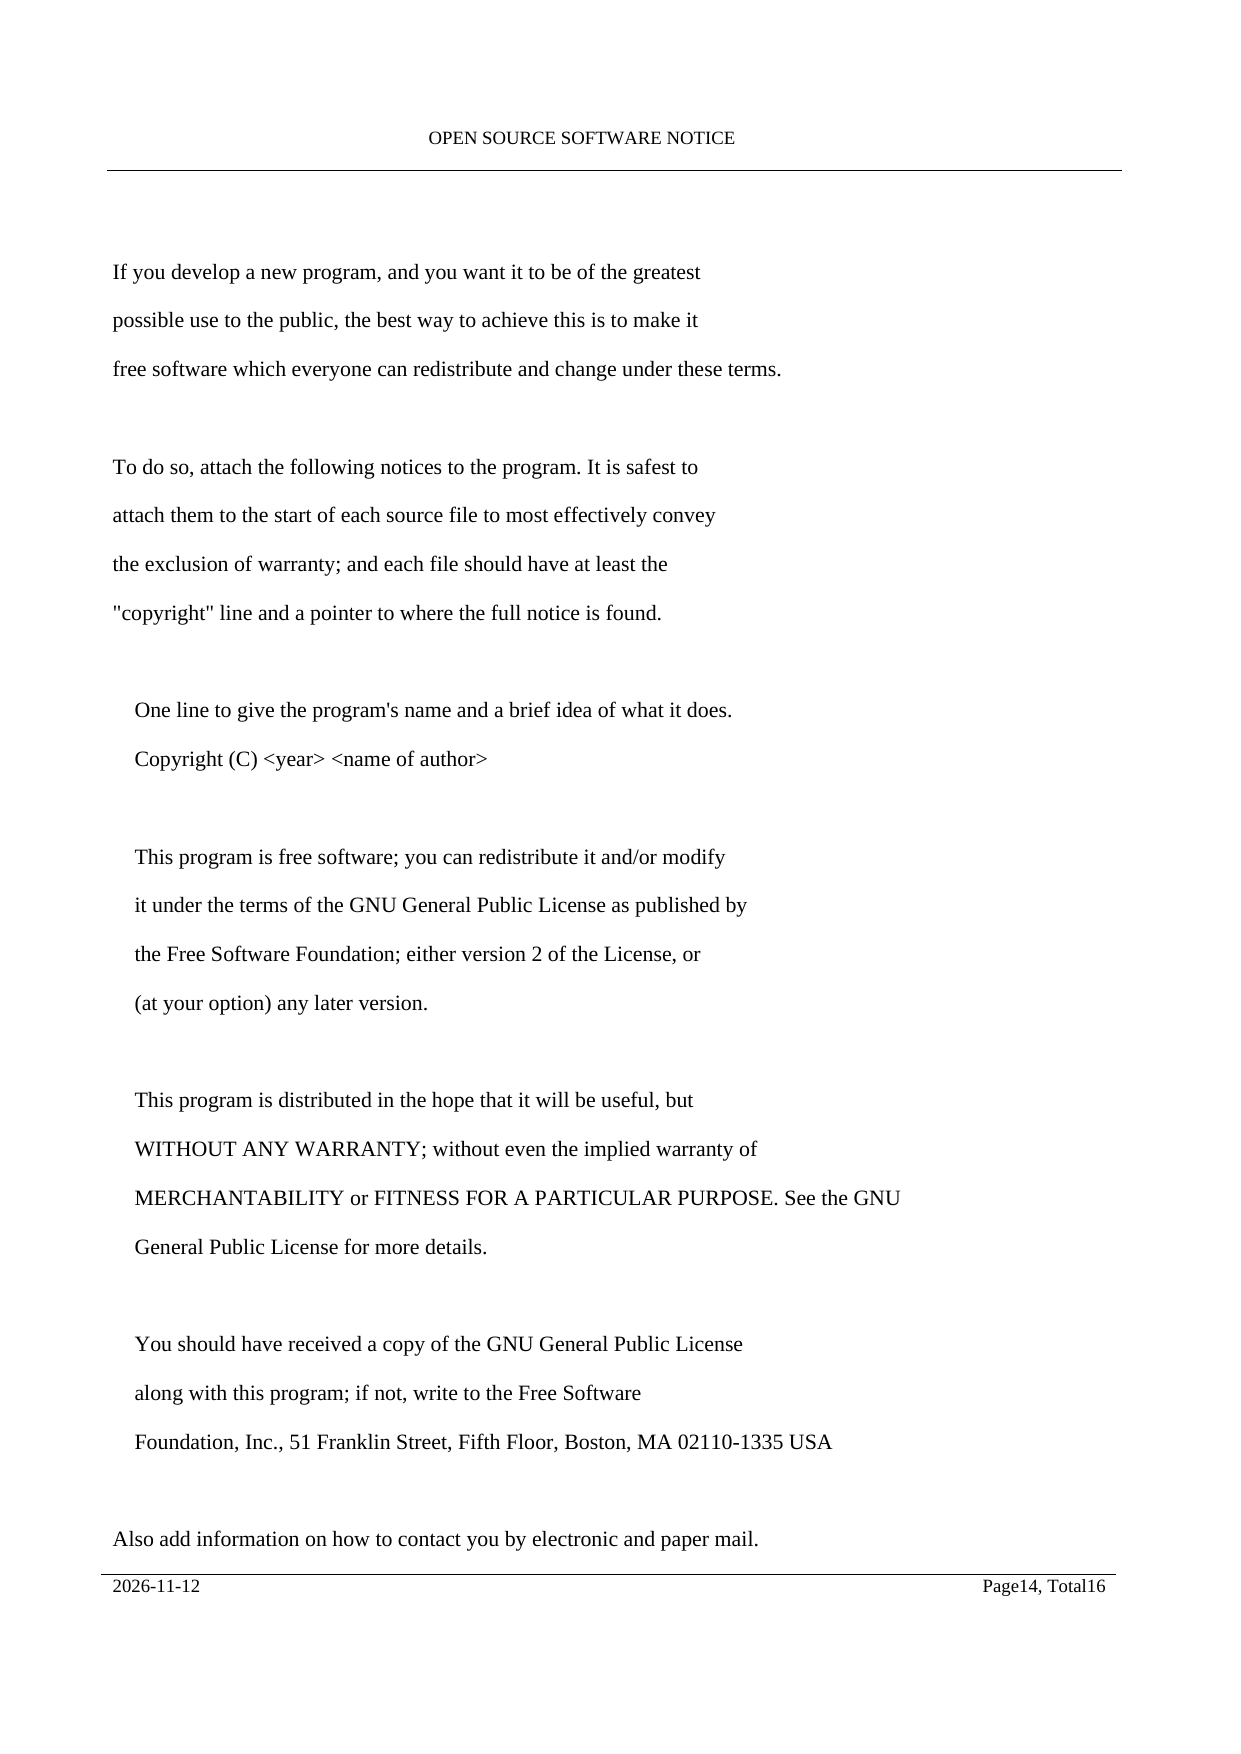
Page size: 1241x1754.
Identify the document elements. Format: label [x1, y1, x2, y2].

text [112, 206, 1128, 1555]
